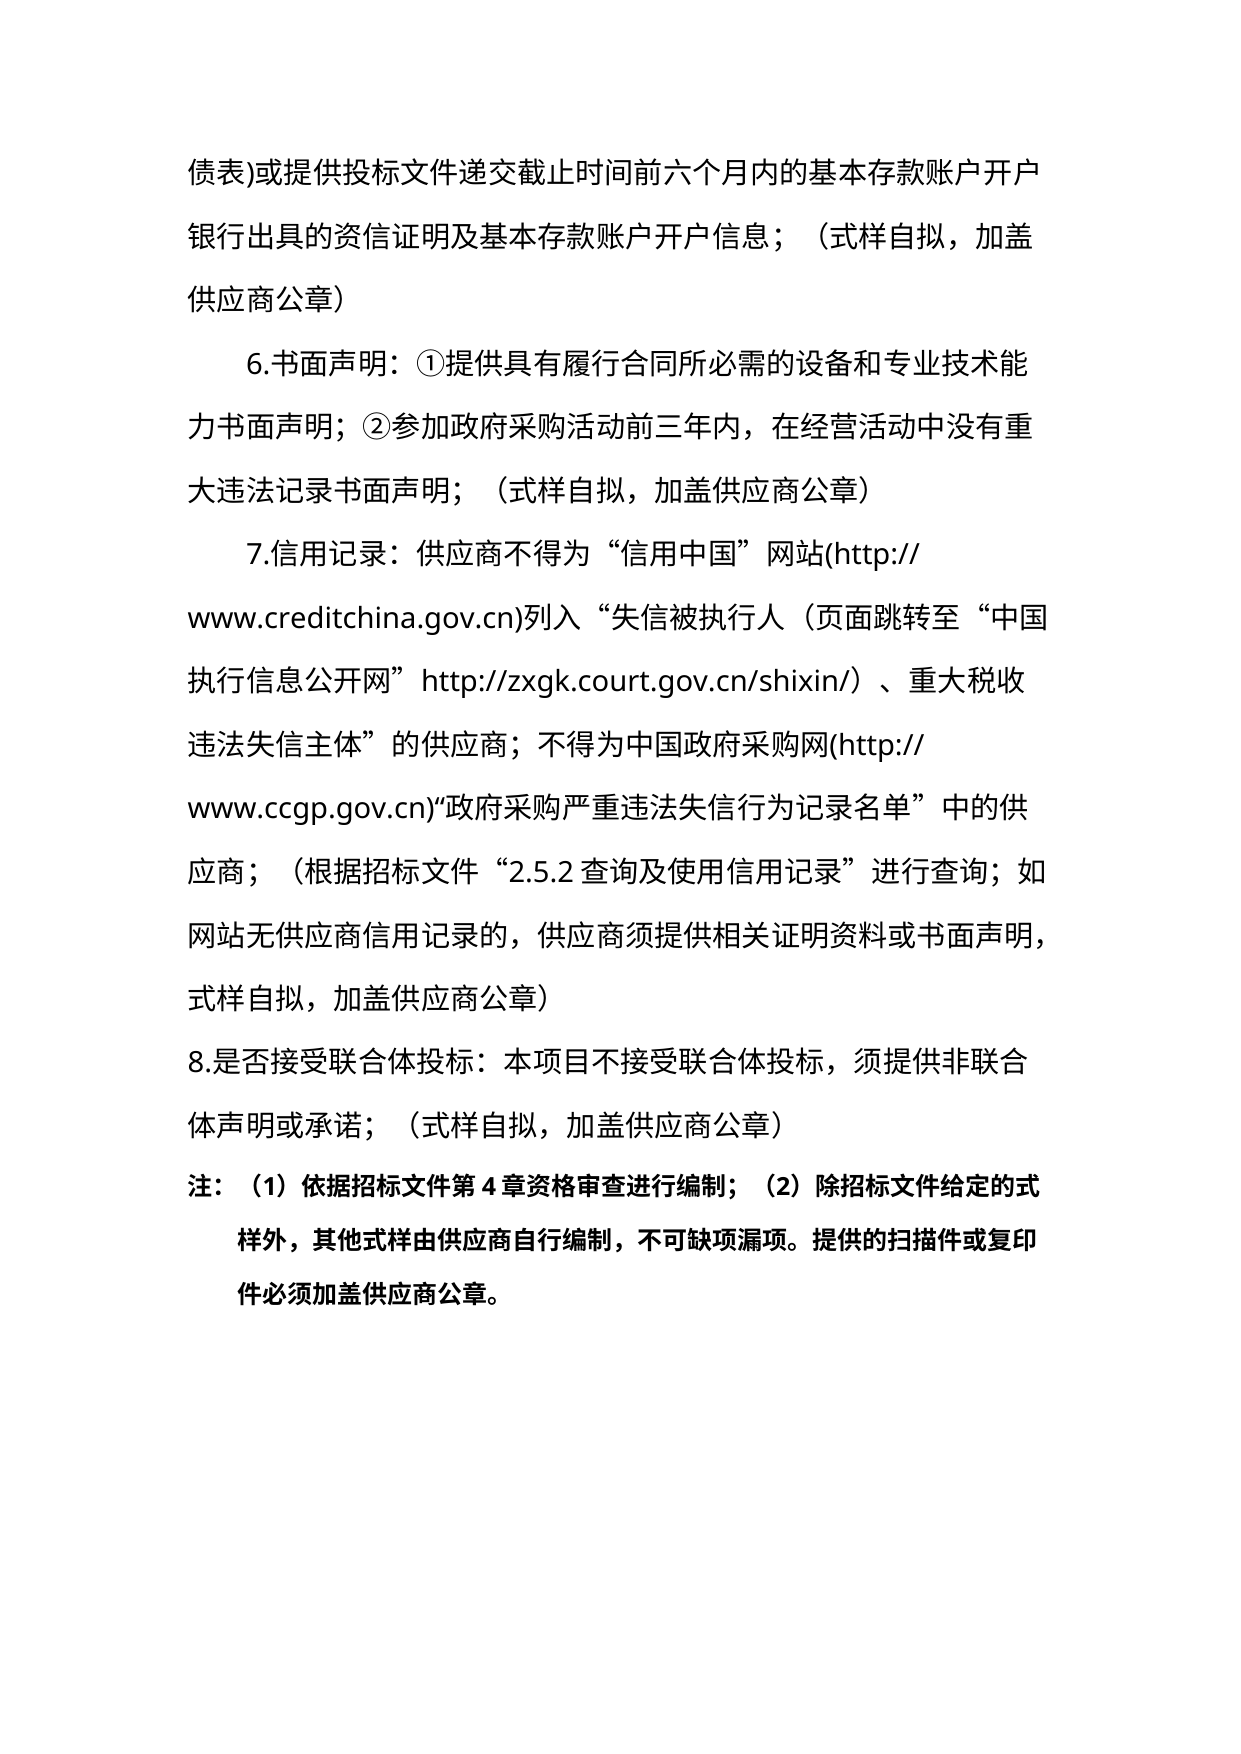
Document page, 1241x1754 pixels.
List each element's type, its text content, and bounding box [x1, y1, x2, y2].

list 注：（1）依据招标文件第4章资格审查进行编制；（2）除招标文件给定的式样外，其他式样由供应商自行编制，不可缺项漏项。提供的扫描件或复印件必须加盖供应商公章。 [187, 1166, 1053, 1311]
list 7.信用记录：供应商不得为“信用中国”网站(http://www.creditchina.gov.cn)列入“失信被执行人（页面跳转至“中国执行信息公开网”http://zxgk.court.gov.cn/shixin/）、重大税收违法失信主体”的供应商；不得为中国政府采购网(http://www.ccgp.gov.cn)“政府采购严重违法失信行为记录名单”中的供应商；（根据招标文件“2.5.2查询及使用信用记录”进行查询；如网站无供应商信用记录的，供应商须提供相关证明资料或书面声明，式样自拟，加盖供应商公章） [187, 531, 1053, 1018]
list 6.书面声明：①提供具有履行合同所必需的设备和专业技术能力书面声明；②参加政府采购活动前三年内，在经营活动中没有重大违法记录书面声明；（式样自拟，加盖供应商公章） [187, 340, 1053, 510]
list 8.是否接受联合体投标：本项目不接受联合体投标，须提供非联合体声明或承诺；（式样自拟，加盖供应商公章） [187, 1039, 1053, 1145]
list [187, 150, 1053, 319]
